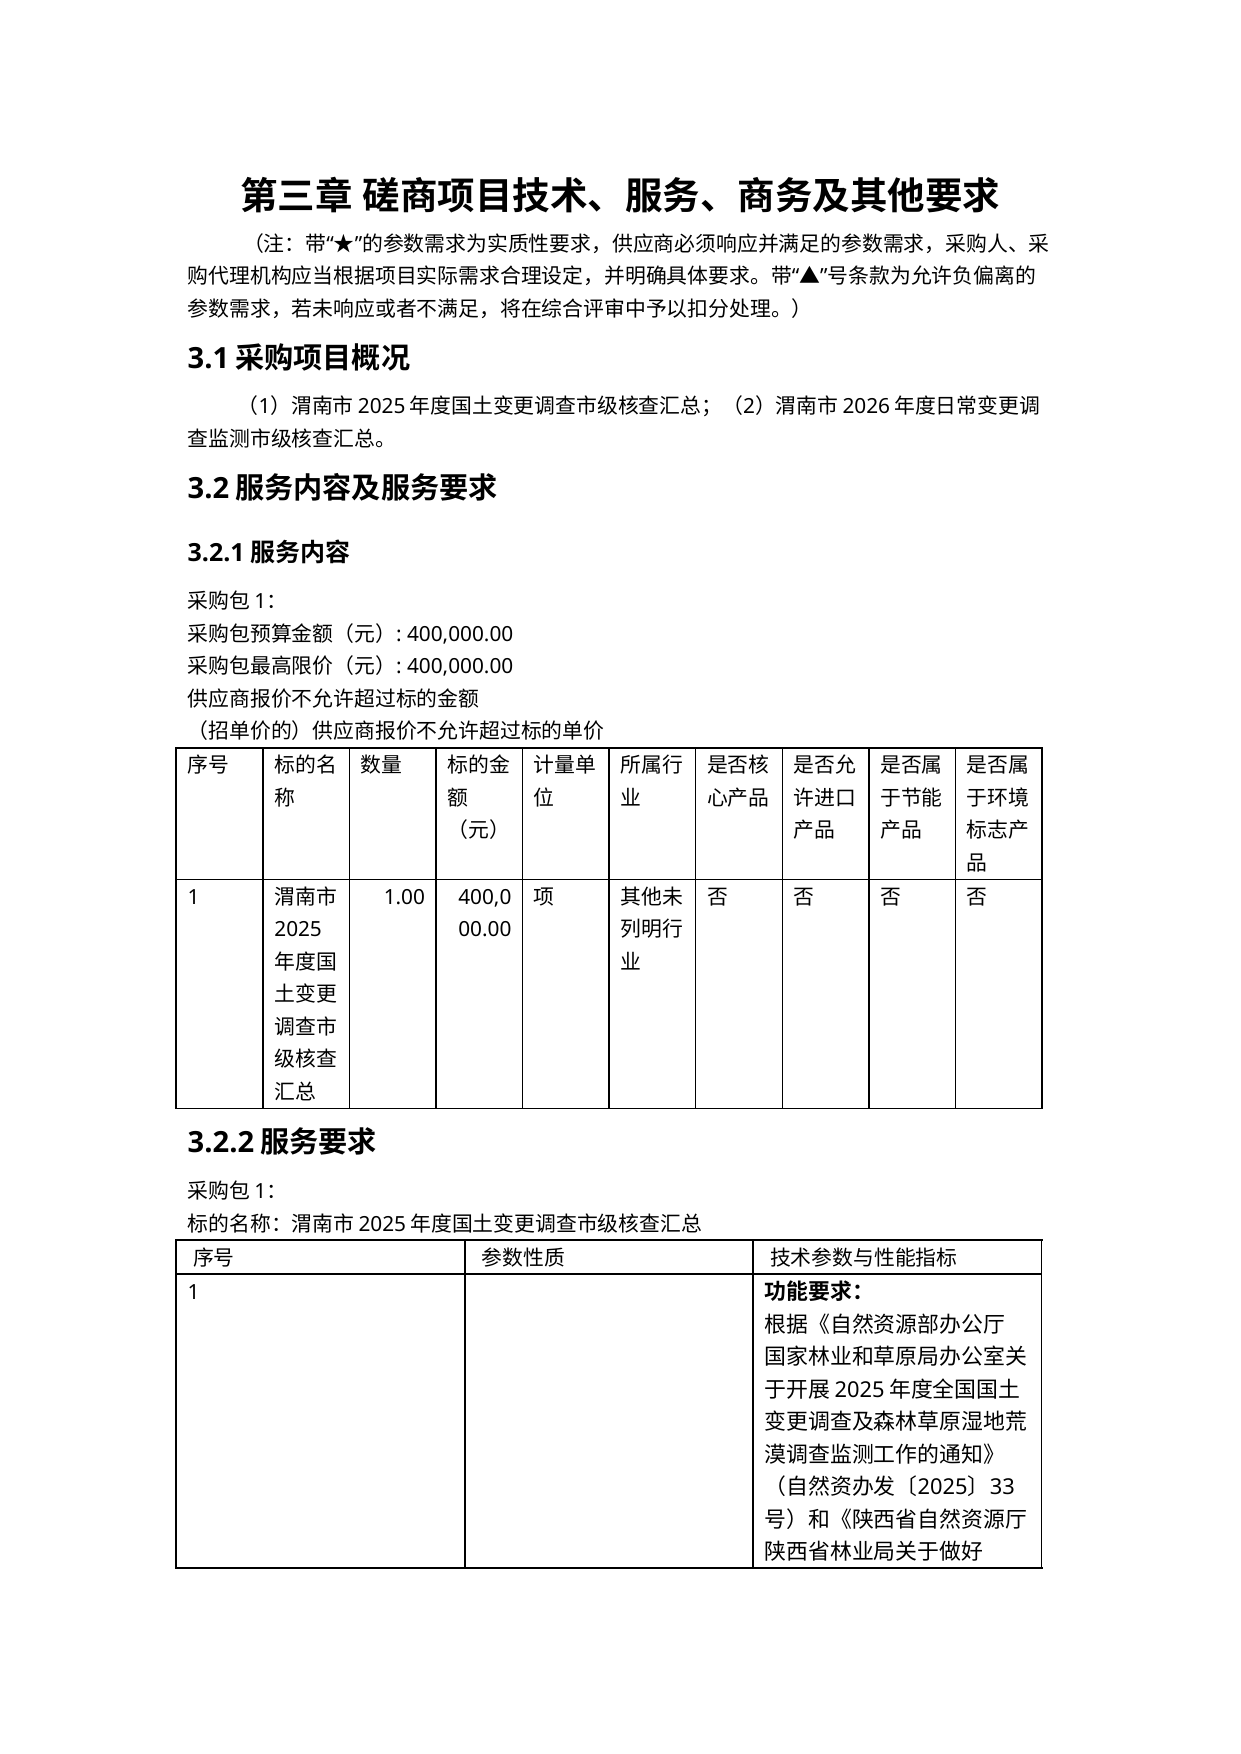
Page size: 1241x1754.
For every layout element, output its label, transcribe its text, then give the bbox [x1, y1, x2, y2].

text （1）渭南市2025年度国土变更调查市级核查汇总；（2）渭南市2026年度日常变更调查监测市级核查汇总。 [187, 389, 1053, 454]
text 供应商报价不允许超过标的金额 [187, 682, 1053, 714]
table_header 是否允许进口产品 [783, 749, 868, 878]
table_cell [466, 1275, 752, 1567]
text 标的名称：渭南市2025年度国土变更调查市级核查汇总 [187, 1207, 1053, 1239]
text 3.1采购项目概况 [187, 324, 1053, 389]
table_header 序号 [177, 1241, 464, 1273]
text （注：带“★”的参数需求为实质性要求，供应商必须响应并满足的参数需求，采购人、采购代理机构应当根据项目实际需求合理设定，并明确具体要求。带“▲”号条款为允许负偏离的参数需求，若未响应或者不满足，将在综合评审中予以扣分处理。） [187, 227, 1053, 324]
table_header 是否属于节能产品 [870, 749, 955, 878]
table_cell 1 [177, 880, 262, 1108]
table_cell 否 [956, 880, 1041, 1108]
table_header 是否属于环境标志产品 [956, 749, 1041, 878]
text 采购包1： [187, 584, 1053, 617]
table_header 所属行业 [610, 749, 695, 878]
table_header 计量单位 [523, 749, 608, 878]
text 3.2.1服务内容 [187, 519, 1053, 584]
text 采购包最高限价（元）: 400,000.00 [187, 649, 1053, 682]
table_header 标的名称 [264, 749, 349, 878]
text 采购包1： [187, 1174, 1053, 1207]
table_cell 1 [177, 1275, 464, 1567]
text 3.2服务内容及服务要求 [187, 454, 1053, 519]
table_cell 项 [523, 880, 608, 1108]
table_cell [754, 1275, 1041, 1567]
table_cell 否 [783, 880, 868, 1108]
text 第三章 磋商项目技术、服务、商务及其他要求 [187, 162, 1053, 227]
table_header 技术参数与性能指标 [754, 1241, 1041, 1273]
table_header 标的金额 （元） [437, 749, 522, 878]
table_header 是否核心产品 [696, 749, 782, 878]
text 采购包预算金额（元）: 400,000.00 [187, 617, 1053, 649]
table_cell 其他未列明行业 [610, 880, 695, 1108]
table_header 序号 [177, 749, 262, 878]
table_cell 否 [870, 880, 955, 1108]
table_header 参数性质 [466, 1241, 752, 1273]
table_cell 渭南市2025年度国土变更调查市级核查汇总 [264, 880, 349, 1108]
table_cell 1.00 [350, 880, 435, 1108]
text 3.2.2服务要求 [187, 1109, 1053, 1174]
text （招单价的）供应商报价不允许超过标的单价 [187, 714, 1053, 747]
table_cell 400,000.00 [437, 880, 522, 1108]
table_header 数量 [350, 749, 435, 878]
table_cell 否 [696, 880, 782, 1108]
